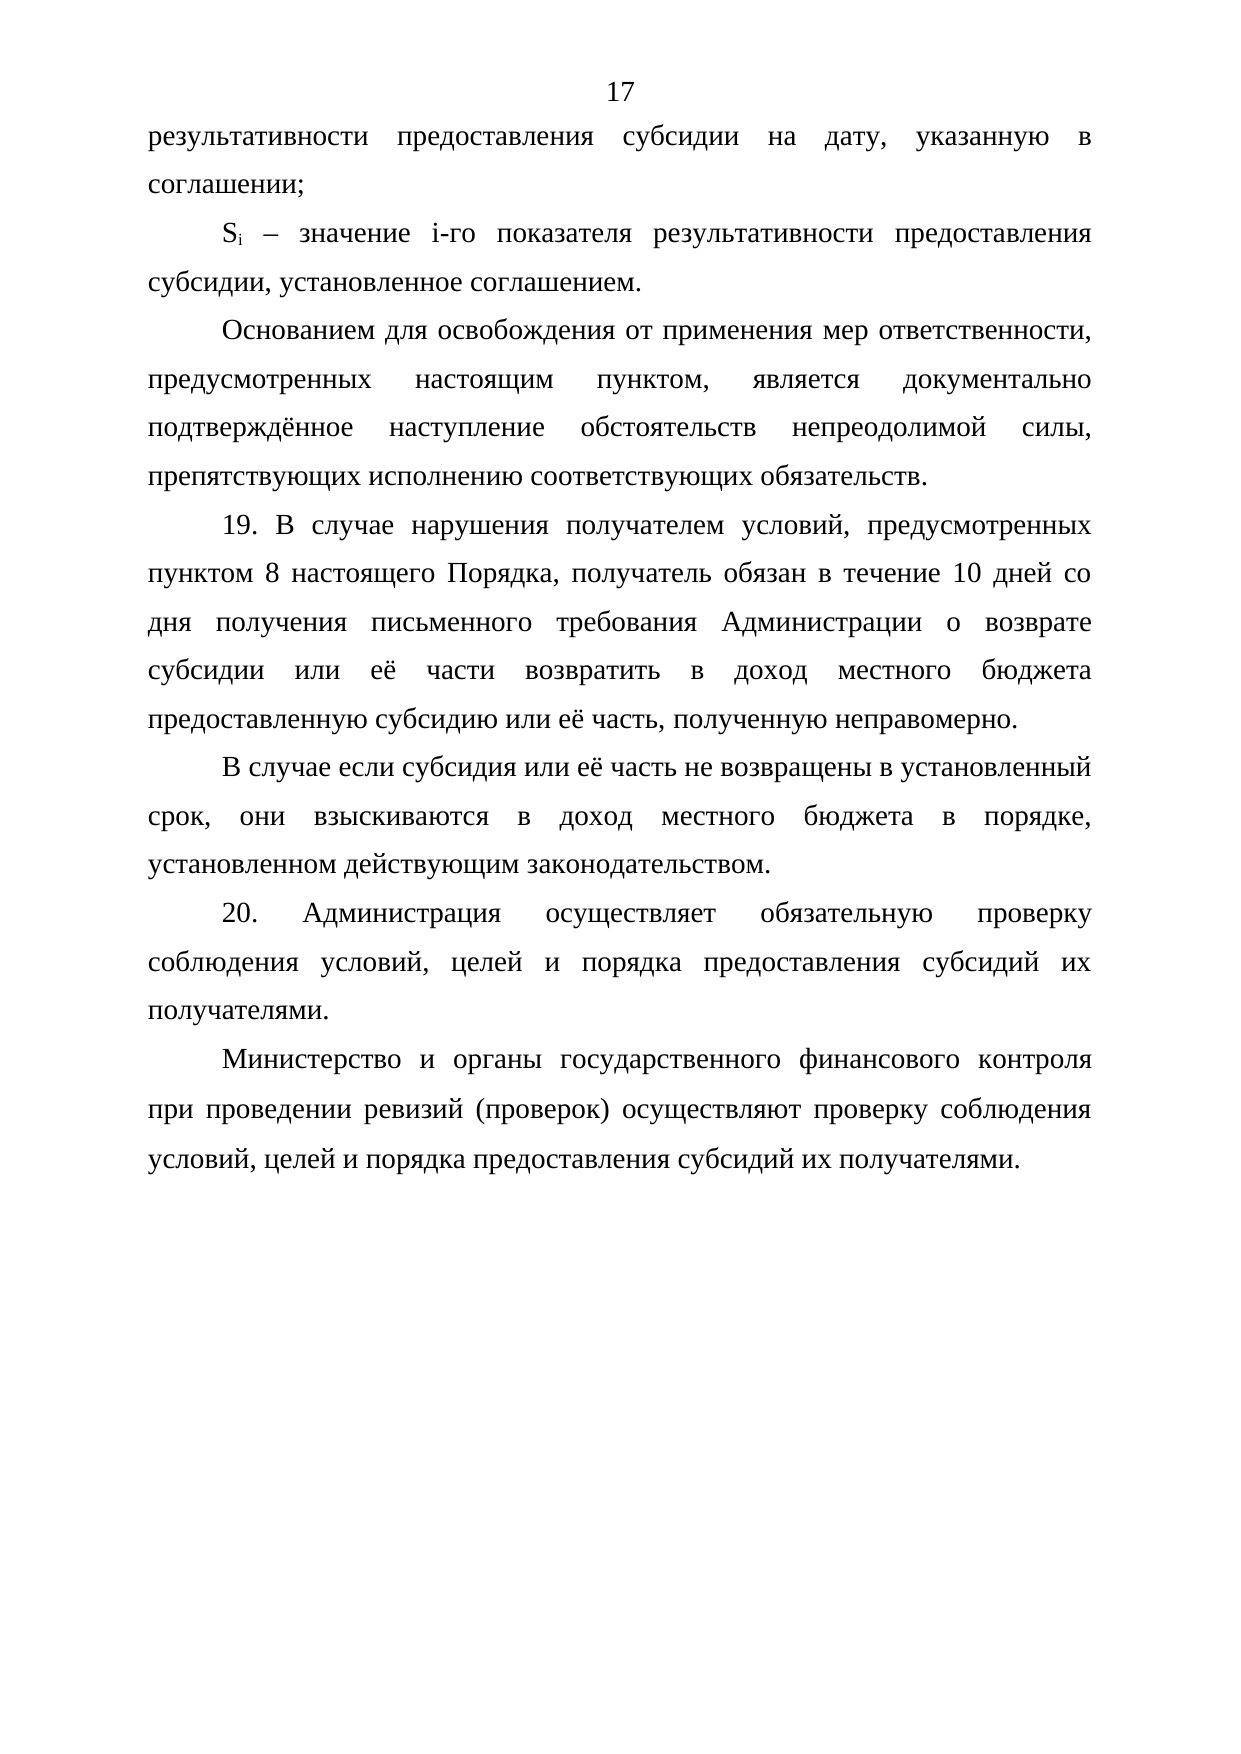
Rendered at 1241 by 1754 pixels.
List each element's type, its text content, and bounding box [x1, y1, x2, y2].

text 19. В случае нарушения получателем условий, предусмотренных пунктом 8 настоящего Порядка, получатель обязан в течение 10 дней со дня получения письменного требования Администрации о возврате субсидии или её части возвратить в доход местного бюджета предоставленную субсидию или её часть, полученную неправомерно. [148, 507, 1092, 734]
text Основанием для освобождения от применения мер ответственности, предусмотренных настоящим пунктом, является документально подтверждённое наступление обстоятельств непреодолимой силы, препятствующих исполнению соответствующих обязательств. [148, 312, 1092, 492]
text Министерство и органы государственного финансового контроля при проведении ревизий (проверок) осуществляют проверку соблюдения условий, целей и порядка предоставления субсидий их получателями. [148, 1041, 1092, 1175]
text 20. Администрация осуществляет обязательную проверку соблюдения условий, целей и порядка предоставления субсидий их получателями. [148, 895, 1092, 1026]
text В случае если субсидия или её часть не возвращены в установленный срок, они взыскиваются в доход местного бюджета в порядке, установленном действующим законодательством. [148, 749, 1092, 880]
text Si – значение i-го показателя результативности предоставления субсидии, установленное соглашением. [148, 215, 1092, 297]
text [148, 118, 1092, 200]
